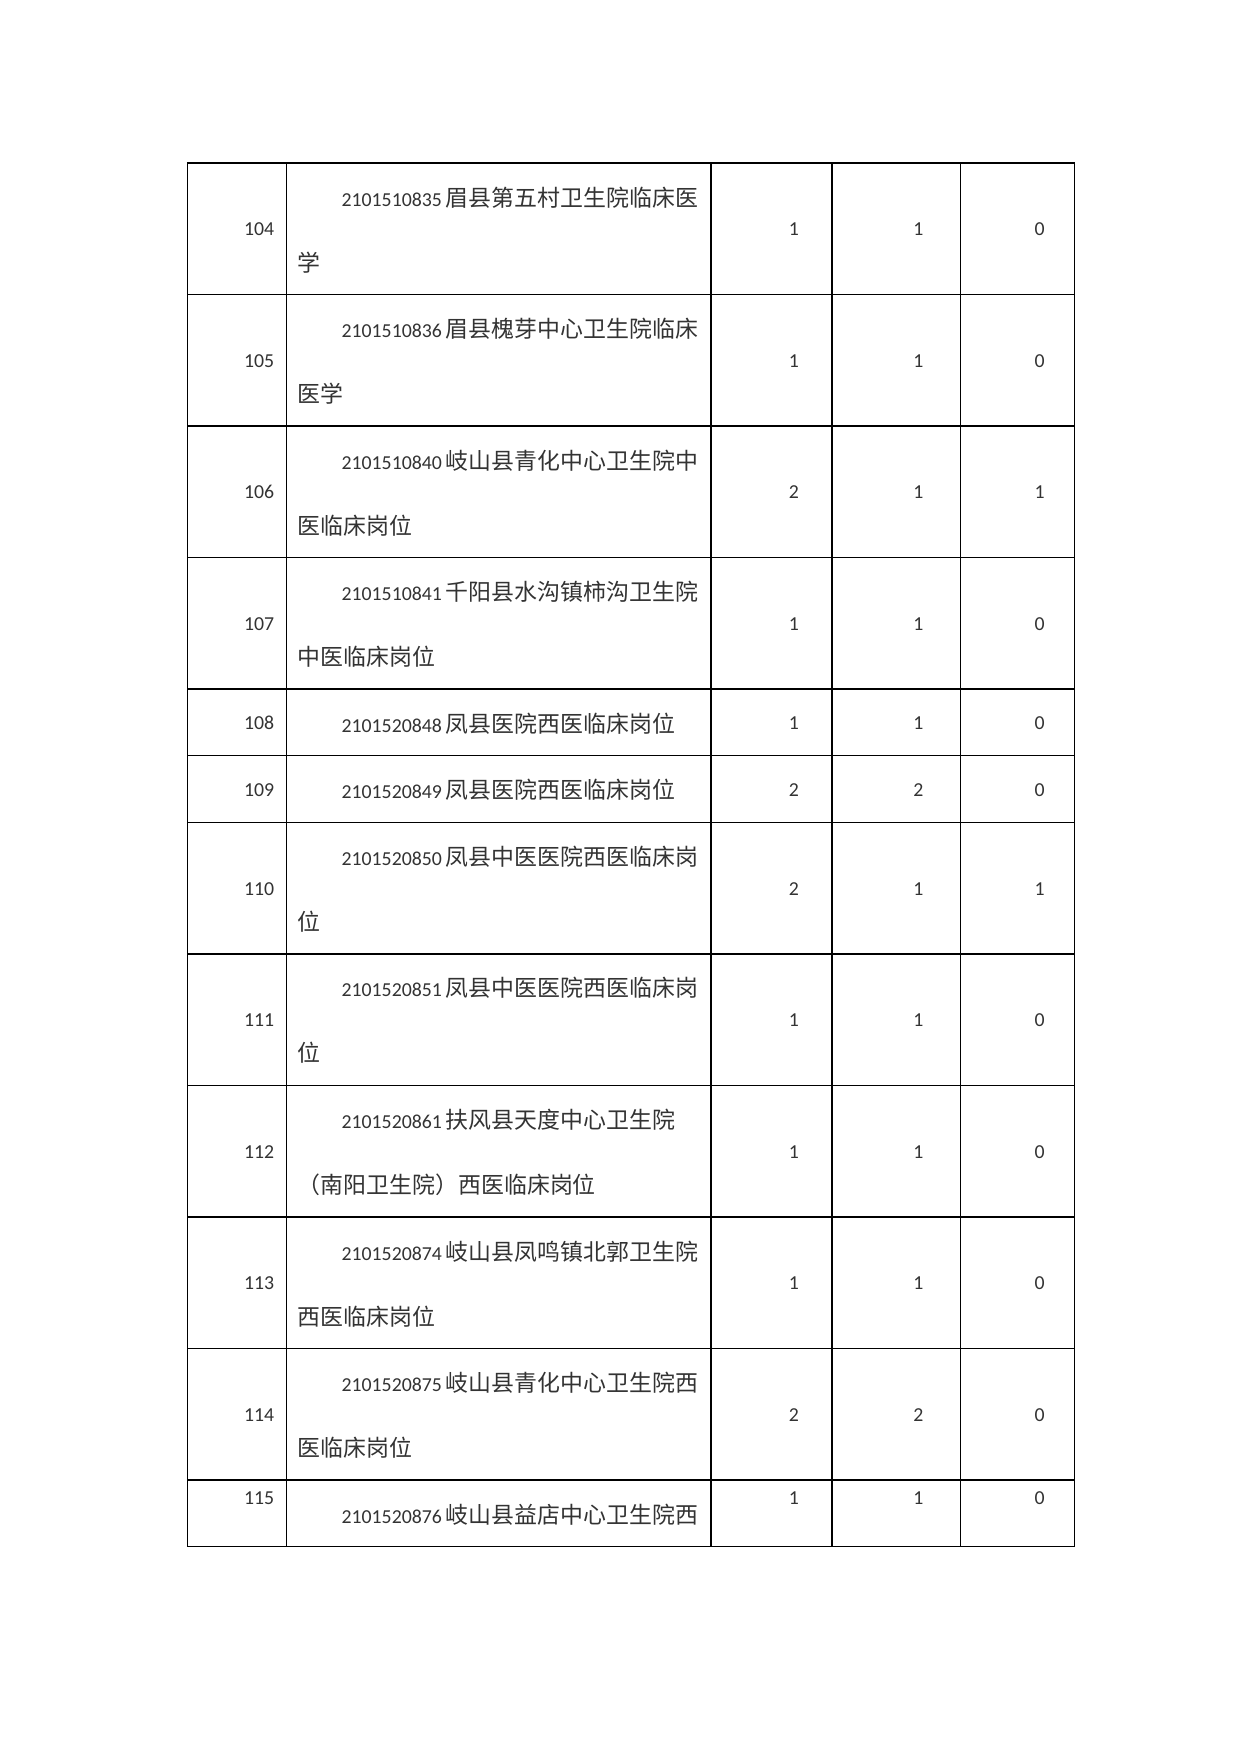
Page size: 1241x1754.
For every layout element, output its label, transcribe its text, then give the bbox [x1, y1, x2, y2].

table_cell 109 [188, 756, 286, 821]
table_cell 2101520874岐山县凤鸣镇北郭卫生院西医临床岗位 [287, 1218, 710, 1348]
table_cell 2101510840岐山县青化中心卫生院中医临床岗位 [287, 427, 710, 557]
table_cell 1 [833, 1218, 960, 1348]
table_cell 0 [961, 164, 1074, 293]
table_cell 0 [961, 756, 1074, 821]
table_cell 0 [961, 1349, 1074, 1479]
table_cell 1 [712, 955, 831, 1084]
table_cell 1 [833, 1481, 960, 1546]
table_cell 0 [961, 1481, 1074, 1546]
table_cell 1 [833, 1086, 960, 1216]
table_cell 2101520848凤县医院西医临床岗位 [287, 690, 710, 755]
table_cell 2101520849凤县医院西医临床岗位 [287, 756, 710, 821]
table_cell 1 [833, 690, 960, 755]
table_cell 115 [188, 1481, 286, 1546]
table_cell 1 [712, 164, 831, 293]
table_cell 2 [712, 756, 831, 821]
table_cell 1 [712, 1086, 831, 1216]
table_cell 1 [712, 1218, 831, 1348]
table_cell 105 [188, 295, 286, 425]
table_cell 2 [712, 427, 831, 557]
table_cell 1 [712, 558, 831, 688]
table_cell 108 [188, 690, 286, 755]
table_cell 2101520861扶风县天度中心卫生院（南阳卫生院）西医临床岗位 [287, 1086, 710, 1216]
table_cell 113 [188, 1218, 286, 1348]
table_cell 0 [961, 955, 1074, 1084]
table_cell 114 [188, 1349, 286, 1479]
table_cell 2 [712, 1349, 831, 1479]
table_cell 0 [961, 295, 1074, 425]
table_cell 110 [188, 823, 286, 953]
table_cell 2101520850凤县中医医院西医临床岗位 [287, 823, 710, 953]
table_cell 1 [712, 1481, 831, 1546]
table_cell 1 [833, 427, 960, 557]
table_cell 0 [961, 690, 1074, 755]
table_cell 2 [833, 1349, 960, 1479]
table_cell 1 [833, 955, 960, 1084]
table_cell 112 [188, 1086, 286, 1216]
table_cell 2101510841千阳县水沟镇柿沟卫生院中医临床岗位 [287, 558, 710, 688]
table_cell 1 [712, 295, 831, 425]
table_cell 0 [961, 1086, 1074, 1216]
table_cell 2101520851凤县中医医院西医临床岗位 [287, 955, 710, 1084]
table_cell 1 [833, 558, 960, 688]
table_cell 2101510835眉县第五村卫生院临床医学 [287, 164, 710, 293]
table_cell 111 [188, 955, 286, 1084]
table_cell 2 [712, 823, 831, 953]
table_cell 1 [712, 690, 831, 755]
table_cell 1 [833, 823, 960, 953]
table_cell 2101510836眉县槐芽中心卫生院临床医学 [287, 295, 710, 425]
table_cell 107 [188, 558, 286, 688]
table_cell 2101520875岐山县青化中心卫生院西医临床岗位 [287, 1349, 710, 1479]
table_cell 0 [961, 558, 1074, 688]
table_cell 1 [961, 823, 1074, 953]
table_cell 1 [833, 295, 960, 425]
table_cell 106 [188, 427, 286, 557]
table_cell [287, 1481, 710, 1546]
table_cell 1 [961, 427, 1074, 557]
table_cell 0 [961, 1218, 1074, 1348]
table_cell 1 [833, 164, 960, 293]
table_cell 2 [833, 756, 960, 821]
table_cell 104 [188, 164, 286, 293]
